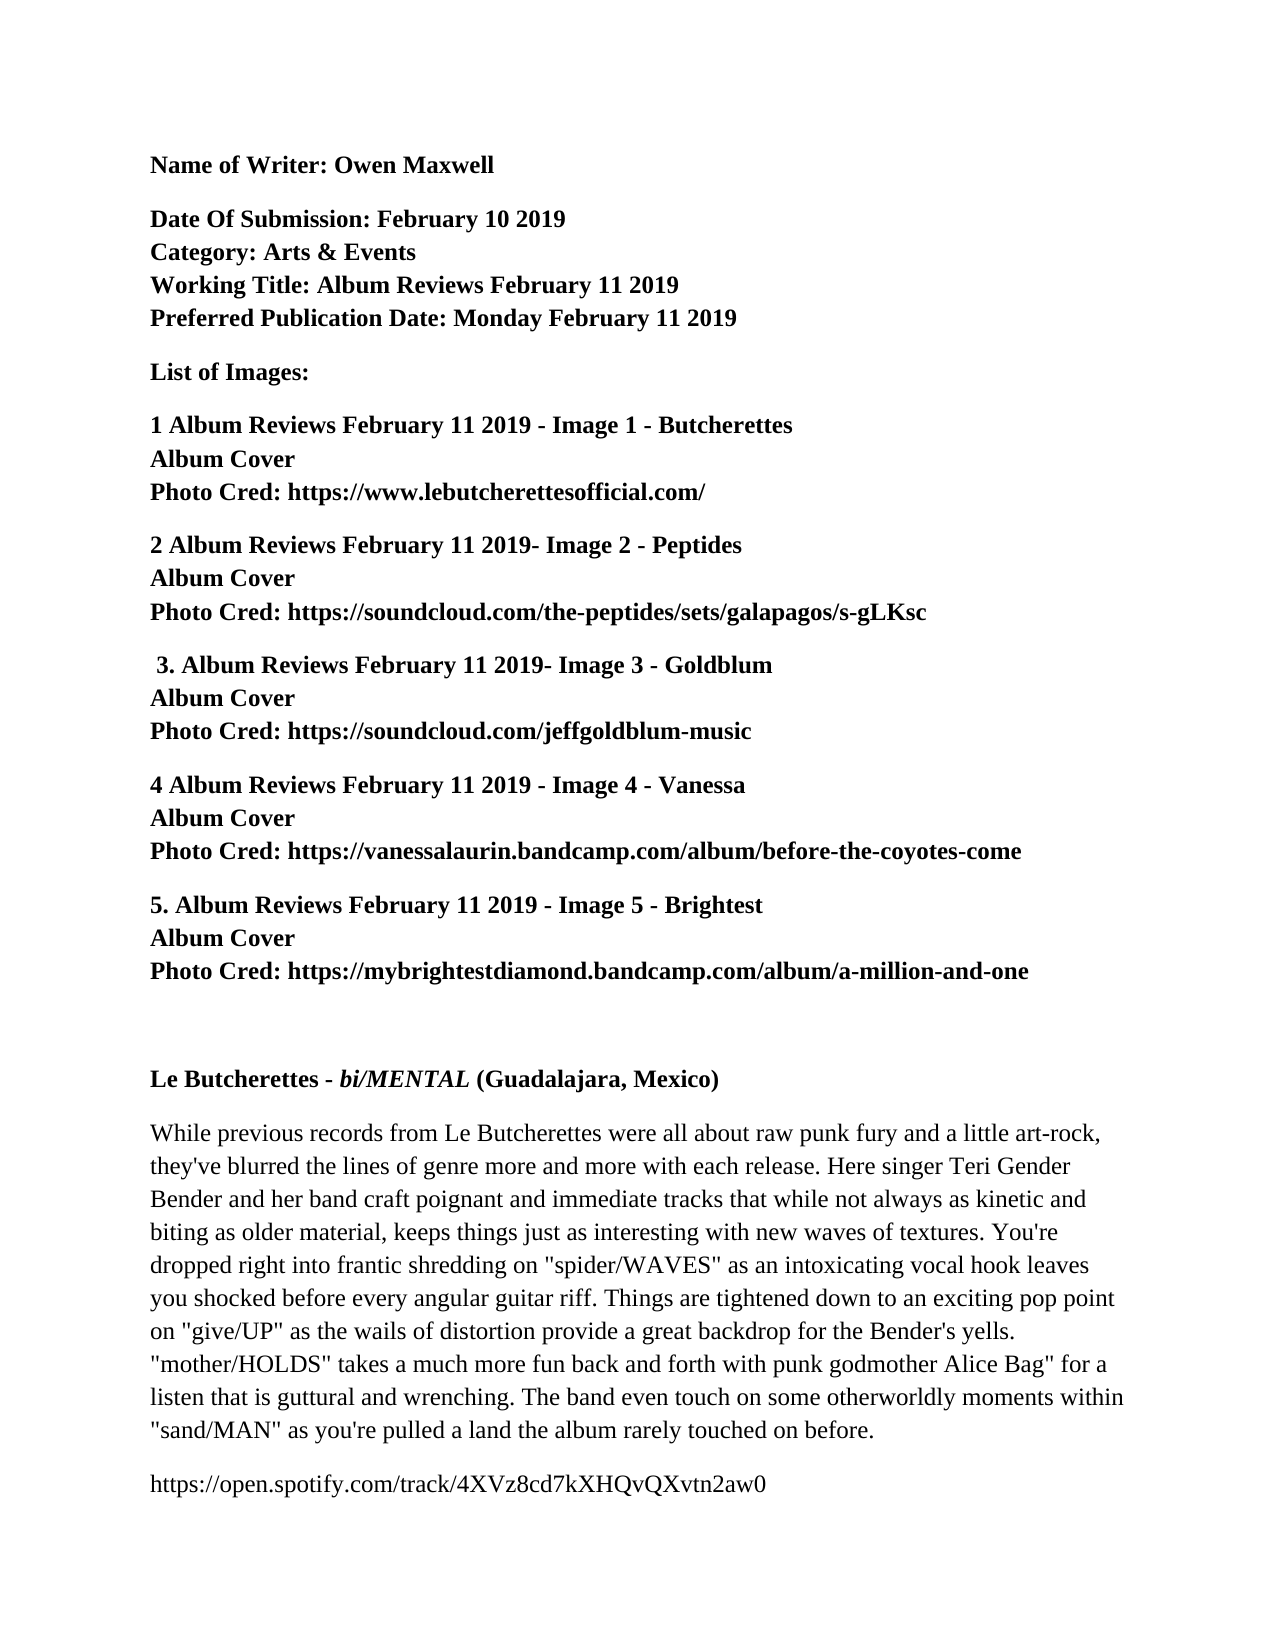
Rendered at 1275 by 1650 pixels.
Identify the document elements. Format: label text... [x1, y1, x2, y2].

text List of Images: [150, 357, 1125, 386]
text Le Butcherettes - bi/MENTAL (Guadalajara, Mexico) [150, 1064, 1125, 1093]
text https://open.spotify.com/track/4XVz8cd7kXHQvQXvtn2aw0 [150, 1469, 1125, 1498]
text 5. Album Reviews February 11 2019 - Image 5 - Brightest Album Cover Photo Cred: https://mybrightestdiamond.bandcamp.com/album/a-million-and-one [150, 890, 1125, 985]
text While previous records from Le Butcherettes were all about raw punk fury and a little art-rock, they've blurred the lines of genre more and more with each release. Here singer Teri Gender Bender and her band craft poignant and immediate tracks that while not always as kinetic and biting as older material, keeps things just as interesting with new waves of textures. You're dropped right into frantic shredding on "spider/WAVES" as an intoxicating vocal hook leaves you shocked before every angular guitar riff. Things are tightened down to an exciting pop point on "give/UP" as the wails of distortion provide a great backdrop for the Bender's yells. "mother/HOLDS" takes a much more fun back and forth with punk godmother Alice Bag" for a listen that is guttural and wrenching. The band even touch on some otherworldly moments within "sand/MAN" as you're pulled a land the album rarely touched on before. [150, 1118, 1125, 1444]
text 1 Album Reviews February 11 2019 - Image 1 - Butcherettes Album Cover Photo Cred: https://www.lebutcherettesofficial.com/ [150, 411, 1125, 505]
text 4 Album Reviews February 11 2019 - Image 4 - Vanessa Album Cover Photo Cred: https://vanessalaurin.bandcamp.com/album/before-the-coyotes-come [150, 770, 1125, 865]
text Date Of Submission: February 10 2019 Category: Arts & Events Working Title: Album Reviews February 11 2019 Preferred Publication Date: Monday February 11 2019 [150, 204, 1125, 332]
text Name of Writer: Owen Maxwell [150, 150, 1125, 179]
text 3. Album Reviews February 11 2019- Image 3 - Goldblum Album Cover Photo Cred: https://soundcloud.com/jeffgoldblum-music [150, 650, 1125, 745]
text 2 Album Reviews February 11 2019- Image 2 - Peptides Album Cover Photo Cred: https://soundcloud.com/the-peptides/sets/galapagos/s-gLKsc [150, 531, 1125, 625]
